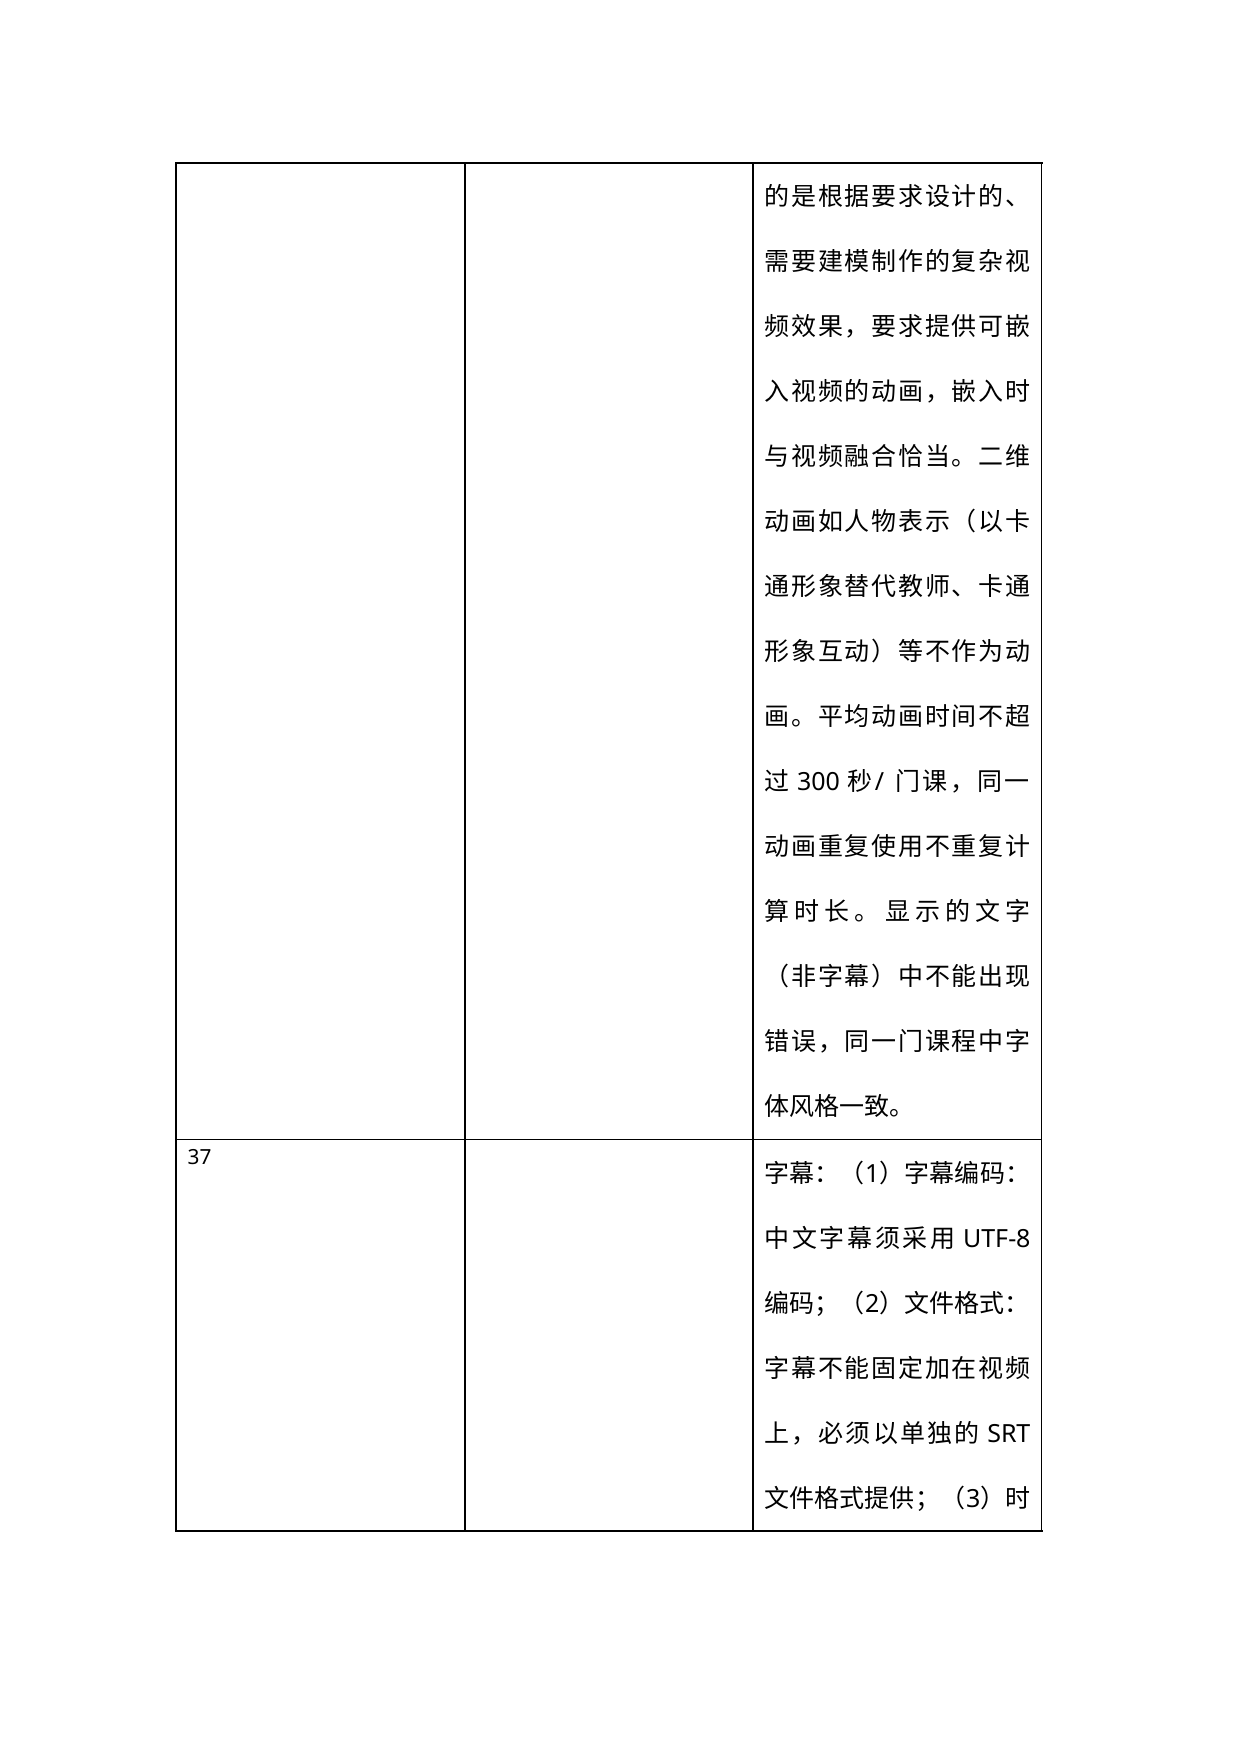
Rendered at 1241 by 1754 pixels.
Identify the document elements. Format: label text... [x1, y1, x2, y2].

table_cell 36 [177, 164, 464, 1138]
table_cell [754, 164, 1041, 1138]
table_cell [466, 1140, 752, 1530]
table_cell 37 [177, 1140, 464, 1530]
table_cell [754, 1140, 1041, 1530]
table_cell [466, 164, 752, 1138]
